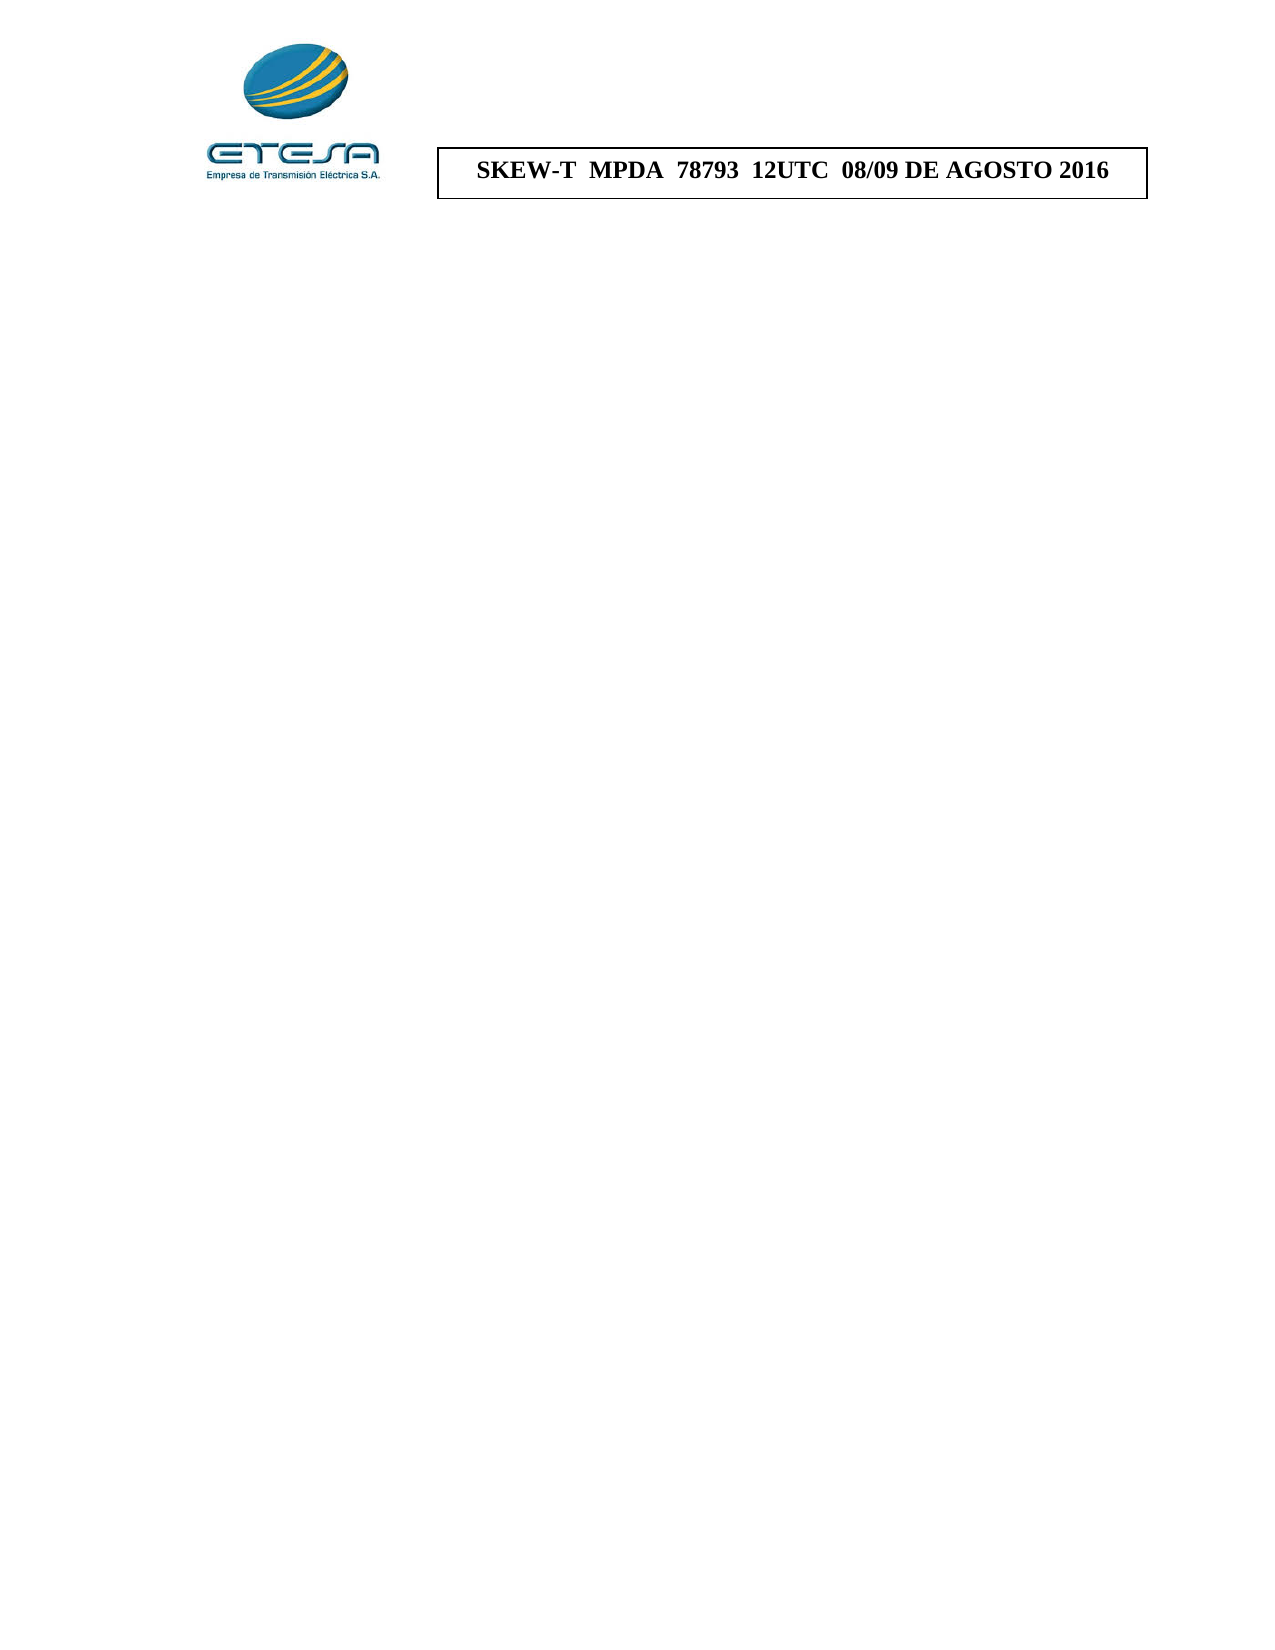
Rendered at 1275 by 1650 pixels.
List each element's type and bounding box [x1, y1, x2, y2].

picture [175, 16, 400, 199]
